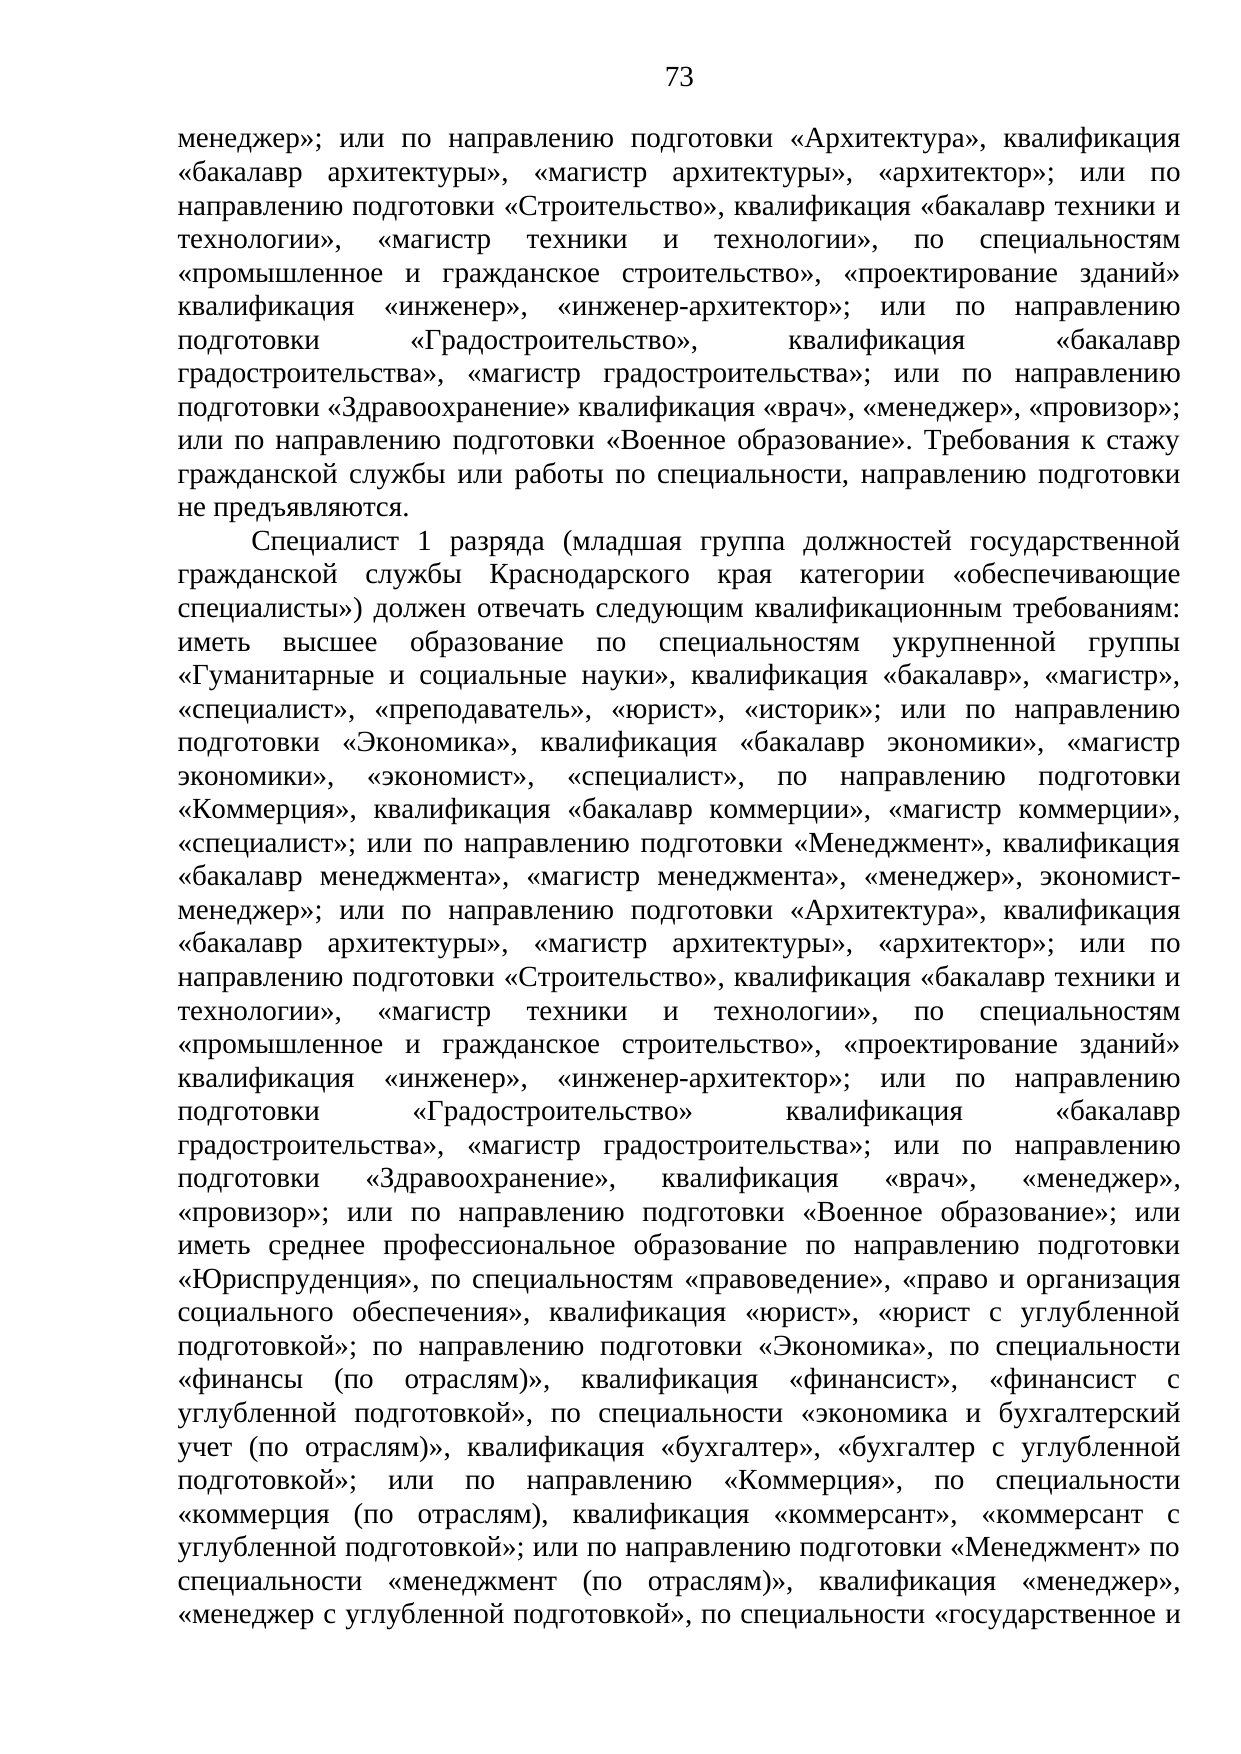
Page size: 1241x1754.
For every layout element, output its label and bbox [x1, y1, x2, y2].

text [177, 523, 1181, 1630]
text [177, 121, 1181, 523]
